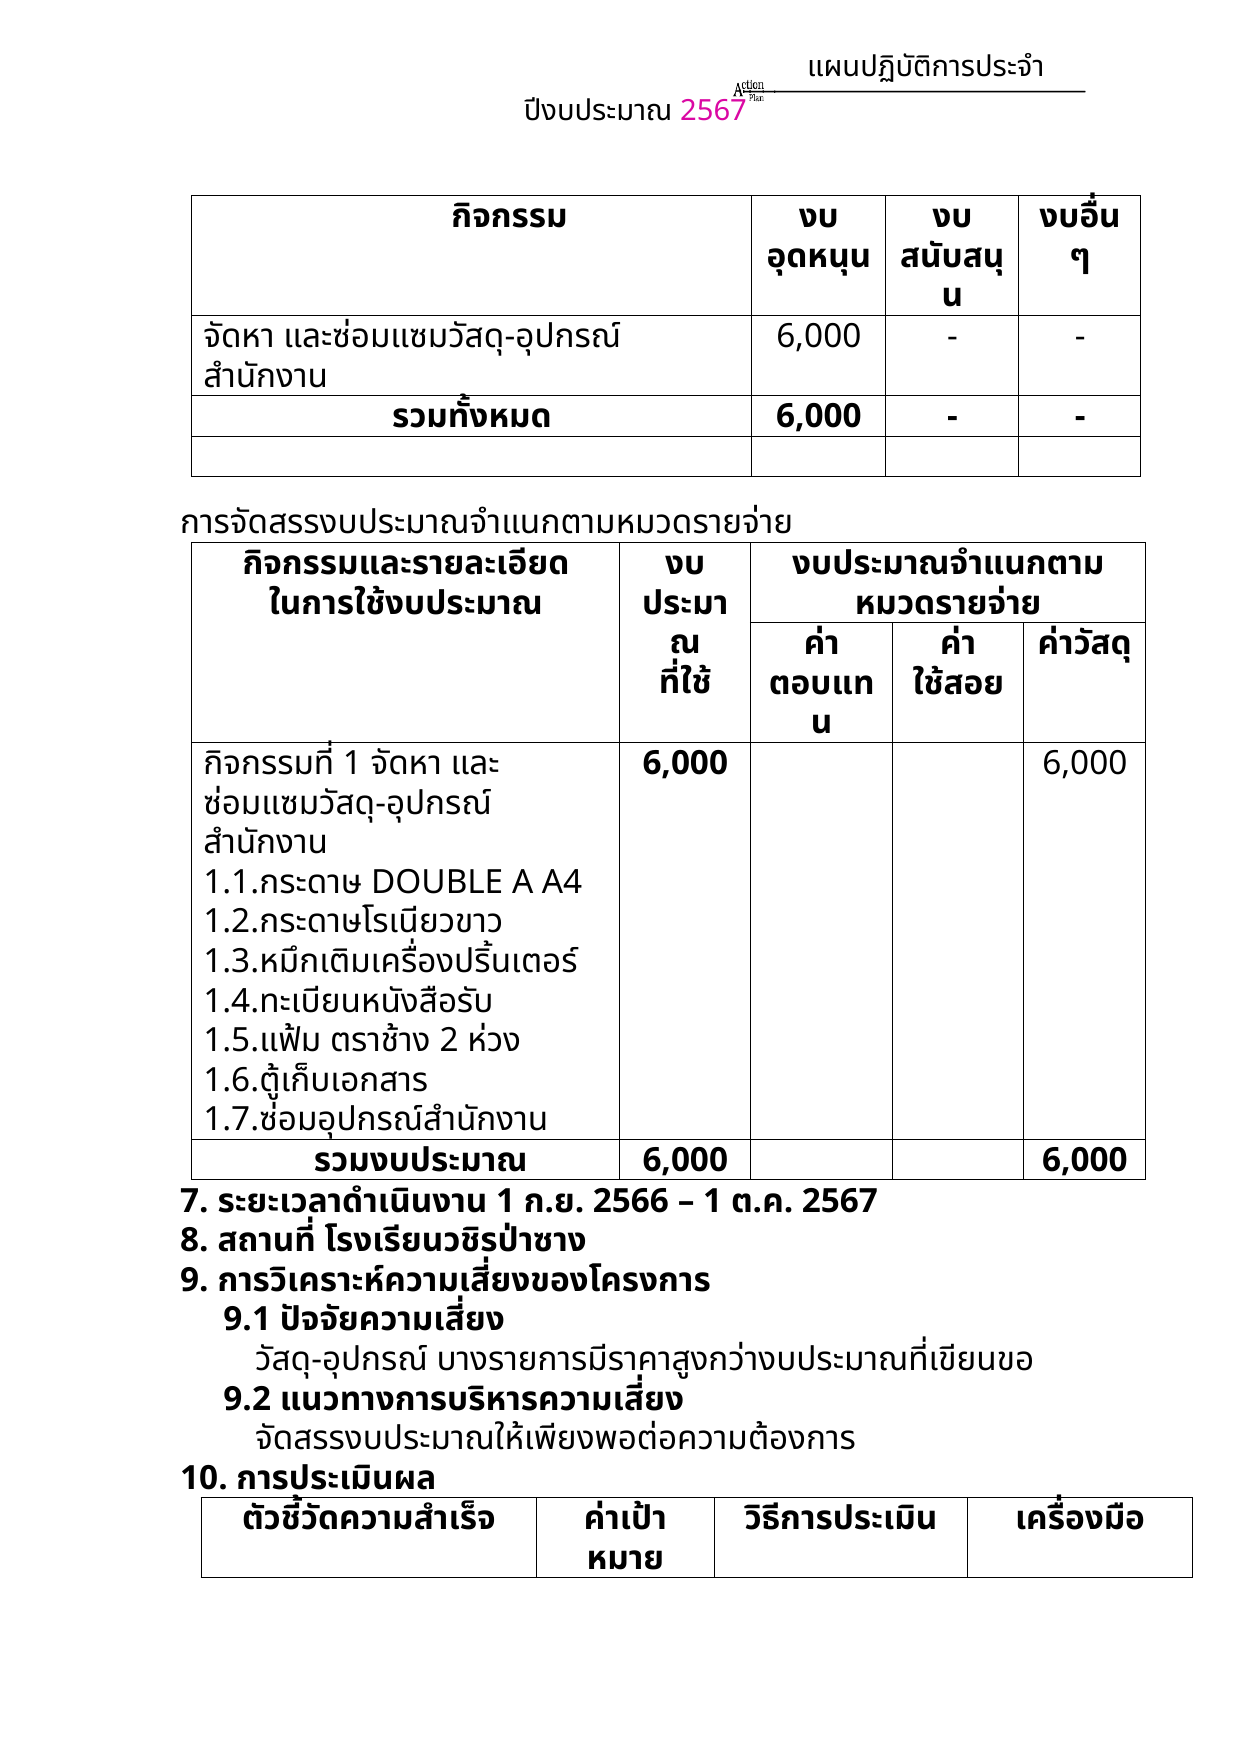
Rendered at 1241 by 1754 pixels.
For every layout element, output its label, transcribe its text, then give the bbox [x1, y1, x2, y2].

table_cell - [886, 316, 1018, 395]
text 9.1 ปัจจัยความเสี่ยง [180, 1299, 1090, 1339]
table_header เครื่องมือ [968, 1498, 1192, 1577]
text 10. การประเมินผล [180, 1457, 1090, 1497]
table_header งบอื่น ๆ [1019, 196, 1140, 315]
table_header กิจกรรมและรายละเอียด ในการใช้งบประมาณ [192, 543, 619, 742]
table_cell - [886, 396, 1018, 436]
table_cell ค่าใช้สอย [893, 623, 1023, 742]
text 7. ระยะเวลาดำเนินงาน 1 ก.ย. 2566 – 1 ต.ค. 2567 [180, 1180, 1090, 1220]
table_cell [752, 437, 885, 476]
table_header ค่าเป้าหมาย [537, 1498, 714, 1577]
table_cell กิจกรรมที่ 1 จัดหา และซ่อมแซมวัสดุ-อุปกรณ์ สำนักงาน 1.1.กระดาษ DOUBLE A A4 1.2.กระดาษโรเนียวขาว 1.3.หมึกเติมเครื่องปริ้นเตอร์ 1.4.ทะเบียนหนังสือรับ 1.5.แฟ้ม ตราช้าง 2 ห่วง 1.6.ตู้เก็บเอกสาร 1.7.ซ่อมอุปกรณ์สำนักงาน [192, 743, 619, 1139]
table_cell 6,000 [620, 743, 750, 1139]
table_cell [886, 437, 1018, 476]
table_cell ค่าตอบแทน [751, 623, 892, 742]
table_cell 6,000 [752, 396, 885, 436]
table_cell ค่าวัสดุ [1024, 623, 1145, 742]
table_cell 6,000 [620, 1140, 750, 1179]
text การจัดสรรงบประมาณจำแนกตามหมวดรายจ่าย [180, 502, 1090, 542]
table_cell [893, 1140, 1023, 1179]
text 9.2 แนวทางการบริหารความเสี่ยง [180, 1378, 1090, 1418]
table_header กิจกรรม [192, 196, 751, 315]
table_header งบประมาณจำแนกตามหมวดรายจ่าย [751, 543, 1145, 622]
table_cell [1019, 437, 1140, 476]
table_cell รวมงบประมาณ [192, 1140, 619, 1179]
table_cell 6,000 [752, 316, 885, 395]
table_cell [751, 743, 892, 1139]
table_cell รวมทั้งหมด [192, 396, 751, 436]
table_cell 6,000 [1024, 743, 1145, 1139]
table_header งบสนับสนุน [886, 196, 1018, 315]
table_header งบอุดหนุน [752, 196, 885, 315]
text 8. สถานที่ โรงเรียนวชิรป่าซาง [180, 1220, 1090, 1259]
picture [721, 76, 1088, 107]
table_cell [893, 743, 1023, 1139]
text วัสดุ-อุปกรณ์ บางรายการมีราคาสูงกว่างบประมาณที่เขียนขอ [180, 1339, 1090, 1378]
table_cell [751, 1140, 892, 1179]
text 9. การวิเคราะห์ความเสี่ยงของโครงการ [180, 1259, 1090, 1299]
table_header ตัวชี้วัดความสำเร็จ [202, 1498, 536, 1577]
table_header วิธีการประเมิน [715, 1498, 967, 1577]
text จัดสรรงบประมาณให้เพียงพอต่อความต้องการ [180, 1418, 1090, 1457]
table_header งบประมาณ ที่ใช้ [620, 543, 750, 742]
table_cell 6,000 [1024, 1140, 1145, 1179]
table_cell จัดหา และซ่อมแซมวัสดุ-อุปกรณ์ สำนักงาน [192, 316, 751, 395]
table_cell - [1019, 316, 1140, 395]
table_cell [192, 437, 751, 476]
table_cell - [1019, 396, 1140, 436]
